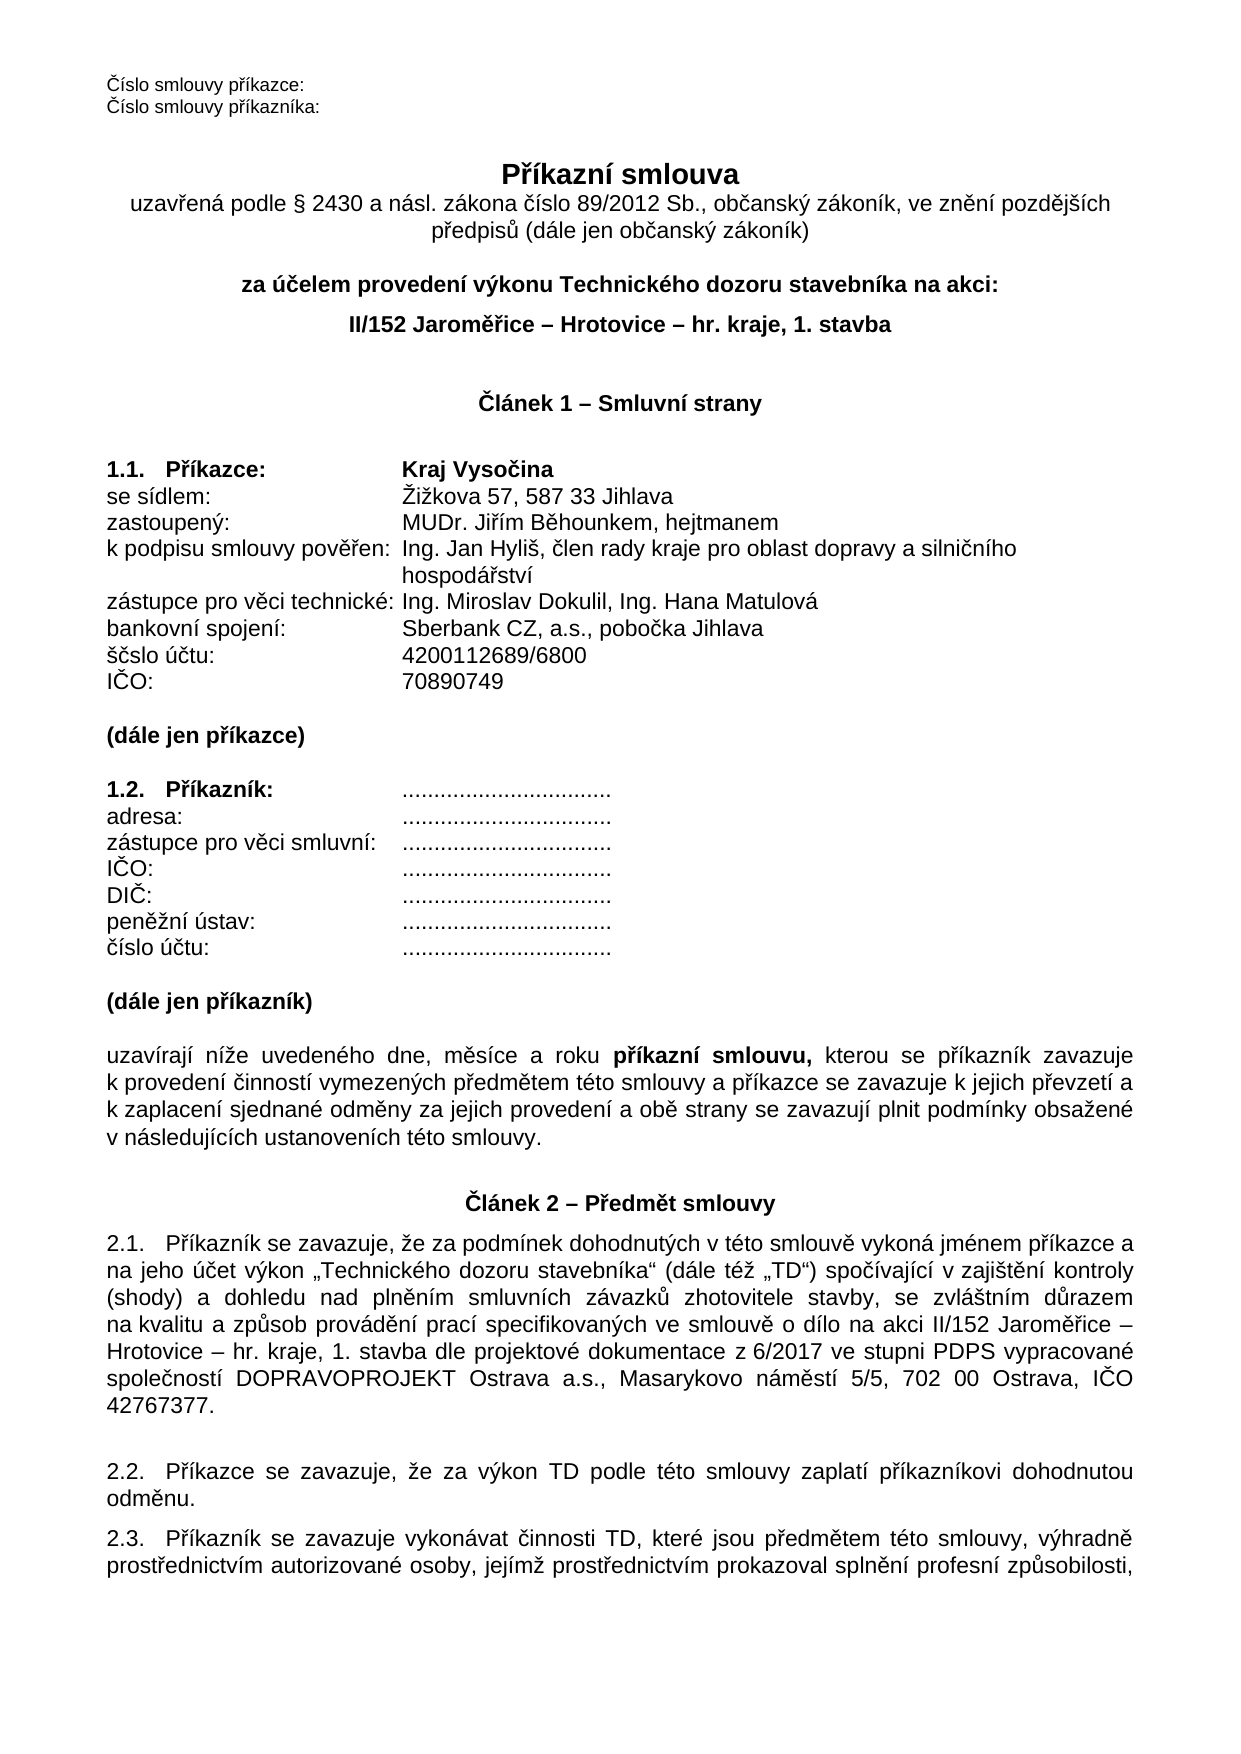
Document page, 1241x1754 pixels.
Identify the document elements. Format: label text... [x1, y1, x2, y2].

text IČO: ................................. [106, 855, 1134, 882]
text bankovní spojení: Sberbank CZ, a.s., pobočka Jihlava [106, 615, 1134, 642]
text ščslo účtu: 4200112689/6800 [106, 642, 1134, 668]
list Příkazce se zavazuje, že za výkon TD podle této smlouvy zaplatí příkazníkovi dohodnutou odměnu. [106, 1458, 1134, 1512]
list Příkazník: ................................. [106, 776, 1134, 803]
text (dále jen příkazník) [106, 988, 1134, 1015]
subtitle peněžní ústav: ................................. [106, 908, 1134, 934]
text Článek 1 – Smluvní strany [106, 390, 1134, 417]
subtitle Příkazní smlouva [106, 163, 1134, 190]
text (dále jen příkazce) [106, 722, 1134, 749]
text Článek 2 – Předmět smlouvy [106, 1190, 1134, 1217]
list Příkazce: Kraj Vysočina [106, 456, 1134, 483]
text adresa: ................................. [106, 803, 1134, 829]
text II/152 Jaroměřice – Hrotovice – hr. kraje, 1. stavba [106, 311, 1134, 338]
subtitle číslo účtu: ................................. [106, 934, 1134, 961]
text se sídlem: Žižkova 57, 587 33 Jihlava [106, 483, 1134, 509]
text uzavřená podle § 2430 a násl. zákona číslo 89/2012 Sb., občanský zákoník, ve znění pozdějších předpisů (dále jen občanský zákoník) [106, 190, 1134, 244]
list Příkazník se zavazuje, že za podmínek dohodnutých v této smlouvě vykoná jménem příkazce a na jeho účet výkon „Technického dozoru stavebníka“ (dále též „TD“) spočívající v zajištění kontroly (shody) a dohledu nad plněním smluvních závazků zhotovitele stavby, se zvláštním důrazem na kvalitu a způsob provádění prací specifikovaných ve smlouvě o dílo na akci II/152 Jaroměřice – Hrotovice – hr. kraje, 1. stavba dle projektové dokumentace z 6/2017 ve stupni PDPS vypracované společností DOPRAVOPROJEKT Ostrava a.s., Masarykovo náměstí 5/5, 702 00 Ostrava, IČO 42767377. [106, 1229, 1134, 1419]
text DIČ: ................................. [106, 882, 1134, 908]
text zástupce pro věci smluvní: ................................. [106, 829, 1134, 855]
text k podpisu smlouvy pověřen: Ing. Jan Hyliš, člen rady kraje pro oblast dopravy a silničního hospodářství [106, 535, 1134, 588]
text zastoupený: MUDr. Jiřím Běhounkem, hejtmanem [106, 509, 1134, 535]
text uzavírají níže uvedeného dne, měsíce a roku příkazní smlouvu, kterou se příkazník zavazuje k provedení činností vymezených předmětem této smlouvy a příkazce se zavazuje k jejich převzetí a k zaplacení sjednané odměny za jejich provedení a obě strany se zavazují plnit podmínky obsažené v následujících ustanoveních této smlouvy. [106, 1042, 1134, 1150]
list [106, 1524, 1134, 1579]
text za účelem provedení výkonu Technického dozoru stavebníka na akci: [106, 271, 1134, 298]
text zástupce pro věci technické: Ing. Miroslav Dokulil, Ing. Hana Matulová [106, 588, 1134, 615]
text IČO: 70890749 [106, 668, 1134, 695]
